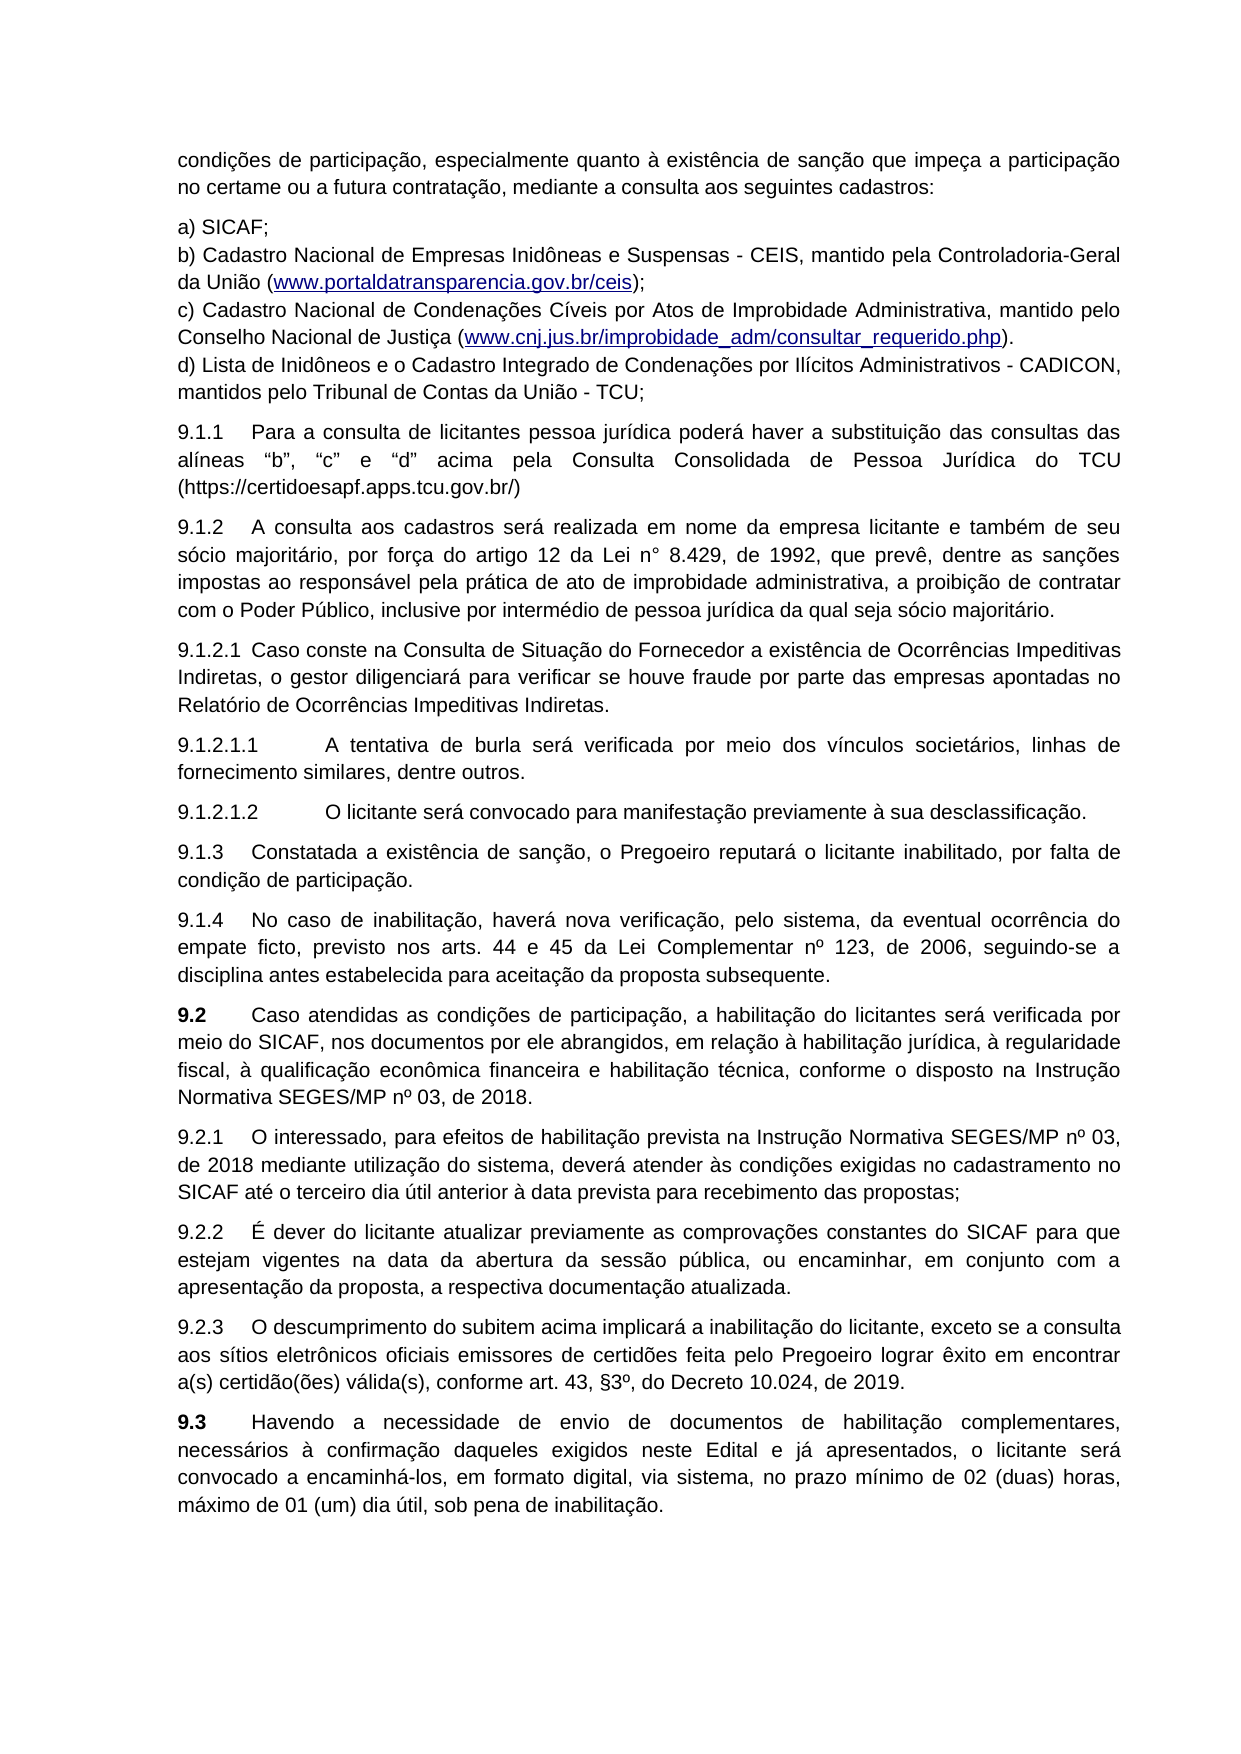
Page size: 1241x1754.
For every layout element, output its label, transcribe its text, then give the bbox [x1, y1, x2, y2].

list Havendo a necessidade de envio de documentos de habilitação complementares, necessários à confirmação daqueles exigidos neste Edital e já apresentados, o licitante será convocado a encaminhá-los, em formato digital, via sistema, no prazo mínimo de 02 (duas) horas, máximo de 01 (um) dia útil, sob pena de inabilitação. [177, 1410, 1122, 1517]
list c) Cadastro Nacional de Condenações Cíveis por Atos de Improbidade Administrativa, mantido pelo Conselho Nacional de Justiça (www.cnj.jus.br/improbidade_adm/consultar_requerido.php). [177, 298, 1122, 349]
list Caso conste na Consulta de Situação do Fornecedor a existência de Ocorrências Impeditivas Indiretas, o gestor diligenciará para verificar se houve fraude por parte das empresas apontadas no Relatório de Ocorrências Impeditivas Indiretas. [177, 638, 1122, 717]
list Caso atendidas as condições de participação, a habilitação do licitantes será verificada por meio do SICAF, nos documentos por ele abrangidos, em relação à habilitação jurídica, à regularidade fiscal, à qualificação econômica financeira e habilitação técnica, conforme o disposto na Instrução Normativa SEGES/MP nº 03, de 2018. [177, 1003, 1122, 1109]
list d) Lista de Inidôneos e o Cadastro Integrado de Condenações por Ilícitos Administrativos - CADICON, mantidos pelo Tribunal de Contas da União - TCU; [177, 353, 1122, 404]
list Para a consulta de licitantes pessoa jurídica poderá haver a substituição das consultas das alíneas “b”, “c” e “d” acima pela Consulta Consolidada de Pessoa Jurídica do TCU (https://certidoesapf.apps.tcu.gov.br/) [177, 420, 1122, 499]
list É dever do licitante atualizar previamente as comprovações constantes do SICAF para que estejam vigentes na data da abertura da sessão pública, ou encaminhar, em conjunto com a apresentação da proposta, a respectiva documentação atualizada. [177, 1220, 1122, 1299]
list b) Cadastro Nacional de Empresas Inidôneas e Suspensas - CEIS, mantido pela Controladoria-Geral da União (www.portaldatransparencia.gov.br/ceis); [177, 243, 1122, 294]
list A consulta aos cadastros será realizada em nome da empresa licitante e também de seu sócio majoritário, por força do artigo 12 da Lei n° 8.429, de 1992, que prevê, dentre as sanções impostas ao responsável pela prática de ato de improbidade administrativa, a proibição de contratar com o Poder Público, inclusive por intermédio de pessoa jurídica da qual seja sócio majoritário. [177, 515, 1122, 622]
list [177, 148, 1122, 199]
list O interessado, para efeitos de habilitação prevista na Instrução Normativa SEGES/MP nº 03, de 2018 mediante utilização do sistema, deverá atender às condições exigidas no cadastramento no SICAF até o terceiro dia útil anterior à data prevista para recebimento das propostas; [177, 1125, 1122, 1204]
list O descumprimento do subitem acima implicará a inabilitação do licitante, exceto se a consulta aos sítios eletrônicos oficiais emissores de certidões feita pelo Pregoeiro lograr êxito em encontrar a(s) certidão(ões) válida(s), conforme art. 43, §3º, do Decreto 10.024, de 2019. [177, 1315, 1122, 1394]
list A tentativa de burla será verificada por meio dos vínculos societários, linhas de fornecimento similares, dentre outros. [177, 733, 1122, 784]
list a) SICAF; [177, 215, 1122, 239]
list No caso de inabilitação, haverá nova verificação, pelo sistema, da eventual ocorrência do empate ficto, previsto nos arts. 44 e 45 da Lei Complementar nº 123, de 2006, seguindo-se a disciplina antes estabelecida para aceitação da proposta subsequente. [177, 908, 1122, 987]
list Constatada a existência de sanção, o Pregoeiro reputará o licitante inabilitado, por falta de condição de participação. [177, 840, 1122, 892]
list O licitante será convocado para manifestação previamente à sua desclassificação. [177, 800, 1122, 824]
